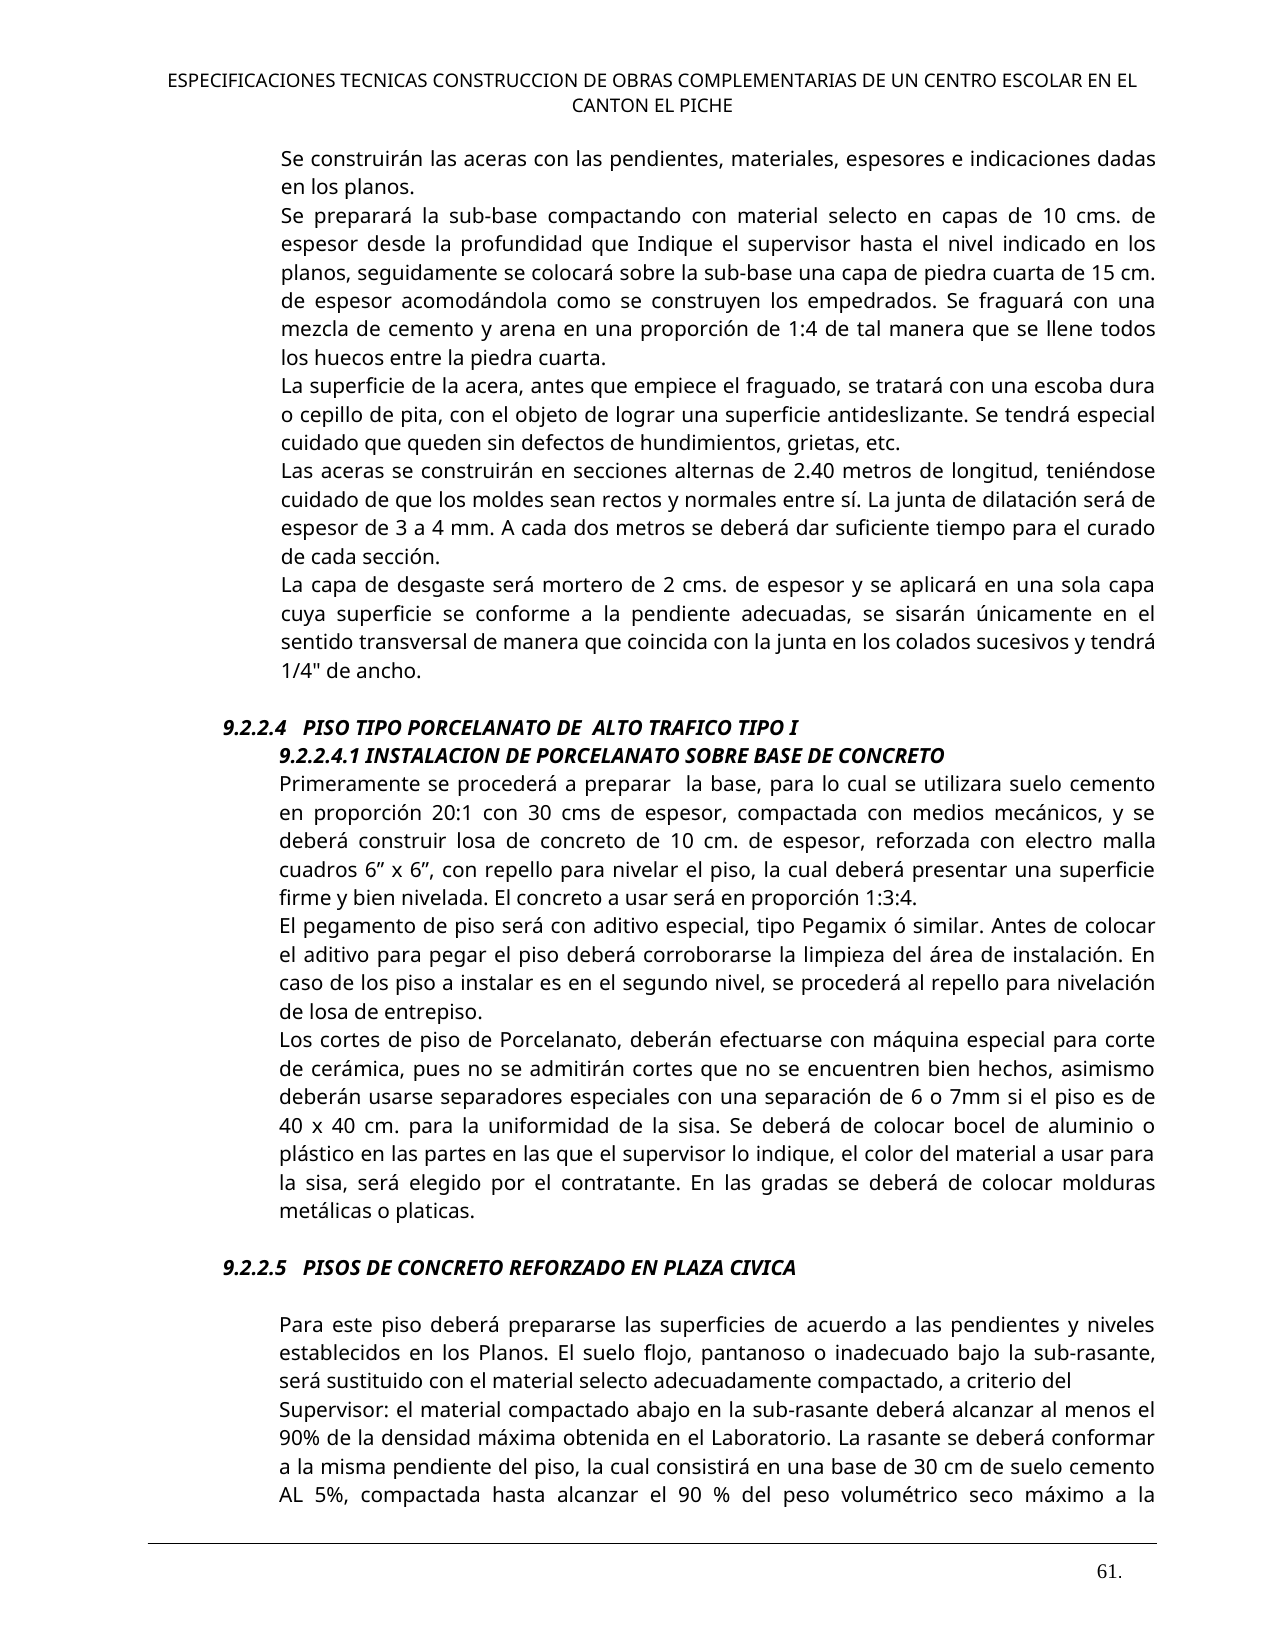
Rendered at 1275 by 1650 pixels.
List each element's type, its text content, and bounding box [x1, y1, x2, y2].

text Se preparará la sub-base compactando con material selecto en capas de 10 cms. de espesor desde la profundidad que Indique el supervisor hasta el nivel indicado en los planos, seguidamente se colocará sobre la sub-base una capa de piedra cuarta de . de espesor acomodándola como se construyen los empedrados. Se fraguará con una mezcla de cemento y arena en una proporción de 1:4 de tal manera que se llene todos los huecos entre la piedra cuarta. [281, 201, 1157, 371]
text 9.2.2.5 PISOS DE CONCRETO REFORZADO EN PLAZA CIVICA [223, 1253, 1157, 1281]
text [279, 1395, 1157, 1509]
text La capa de desgaste será mortero de 2 cms. de espesor y se aplicará en una sola capa cuya superficie se conforme a la pendiente adecuadas, se sisarán únicamente en el sentido transversal de manera que coincida con la junta en los colados sucesivos y tendrá 1/4" de ancho. [281, 570, 1157, 684]
text La superficie de la acera, antes que empiece el fraguado, se tratará con una escoba dura o cepillo de pita, con el objeto de lograr una superficie antideslizante. Se tendrá especial cuidado que queden sin defectos de hundimientos, grietas, etc. [281, 371, 1157, 457]
text Las aceras se construirán en secciones alternas de de longitud, teniéndose cuidado de que los moldes sean rectos y normales entre sí. La junta de dilatación será de espesor de . A cada dos metros se deberá dar suficiente tiempo para el curado de cada sección. [281, 457, 1157, 570]
text Primeramente se procederá a preparar la base, para lo cual se utilizara suelo cemento en proporción 20:1 con 30 cms de espesor, compactada con medios mecánicos, y se deberá construir losa de concreto de . de espesor, reforzada con electro malla cuadros x , con repello para nivelar el piso, la cual deberá presentar una superficie firme y bien nivelada. El concreto a usar será en proporción 1:3:4. [279, 769, 1157, 912]
text Se construirán las aceras con las pendientes, materiales, espesores e indicaciones dadas en los planos. [281, 144, 1157, 201]
text Los cortes de piso de Porcelanato, deberán efectuarse con máquina especial para corte de cerámica, pues no se admitirán cortes que no se encuentren bien hechos, asimismo deberán usarse separadores especiales con una separación de 6 o 7mm si el piso es de 40 x . para la uniformidad de deberá de colocar bocel de aluminio o plástico en las partes en las que el supervisor lo indique, el color del material a usar para la sisa, será elegido por el contratante. En las gradas se deberá de colocar molduras metálicas o platicas. [279, 1025, 1157, 1224]
text 9.2.2.4 PISO TIPO PORCELANATO DE ALTO TRAFICO TIPO I [223, 713, 1157, 741]
text El pegamento de piso será con aditivo especial, tipo Pegamix ó similar. Antes de colocar el aditivo para pegar el piso deberá corroborarse la limpieza del área de instalación. En caso de los piso a instalar es en el segundo nivel, se procederá al repello para nivelación de losa de entrepiso. [279, 912, 1157, 1025]
text 9.2.2.4.1 INSTALACION DE PORCELANATO SOBRE BASE DE CONCRETO [279, 741, 1157, 769]
text Para este piso deberá prepararse las superficies de acuerdo a las pendientes y niveles establecidos en los Planos. El suelo flojo, pantanoso o inadecuado bajo la sub-rasante, será sustituido con el material selecto adecuadamente compactado, a criterio del [279, 1310, 1157, 1395]
